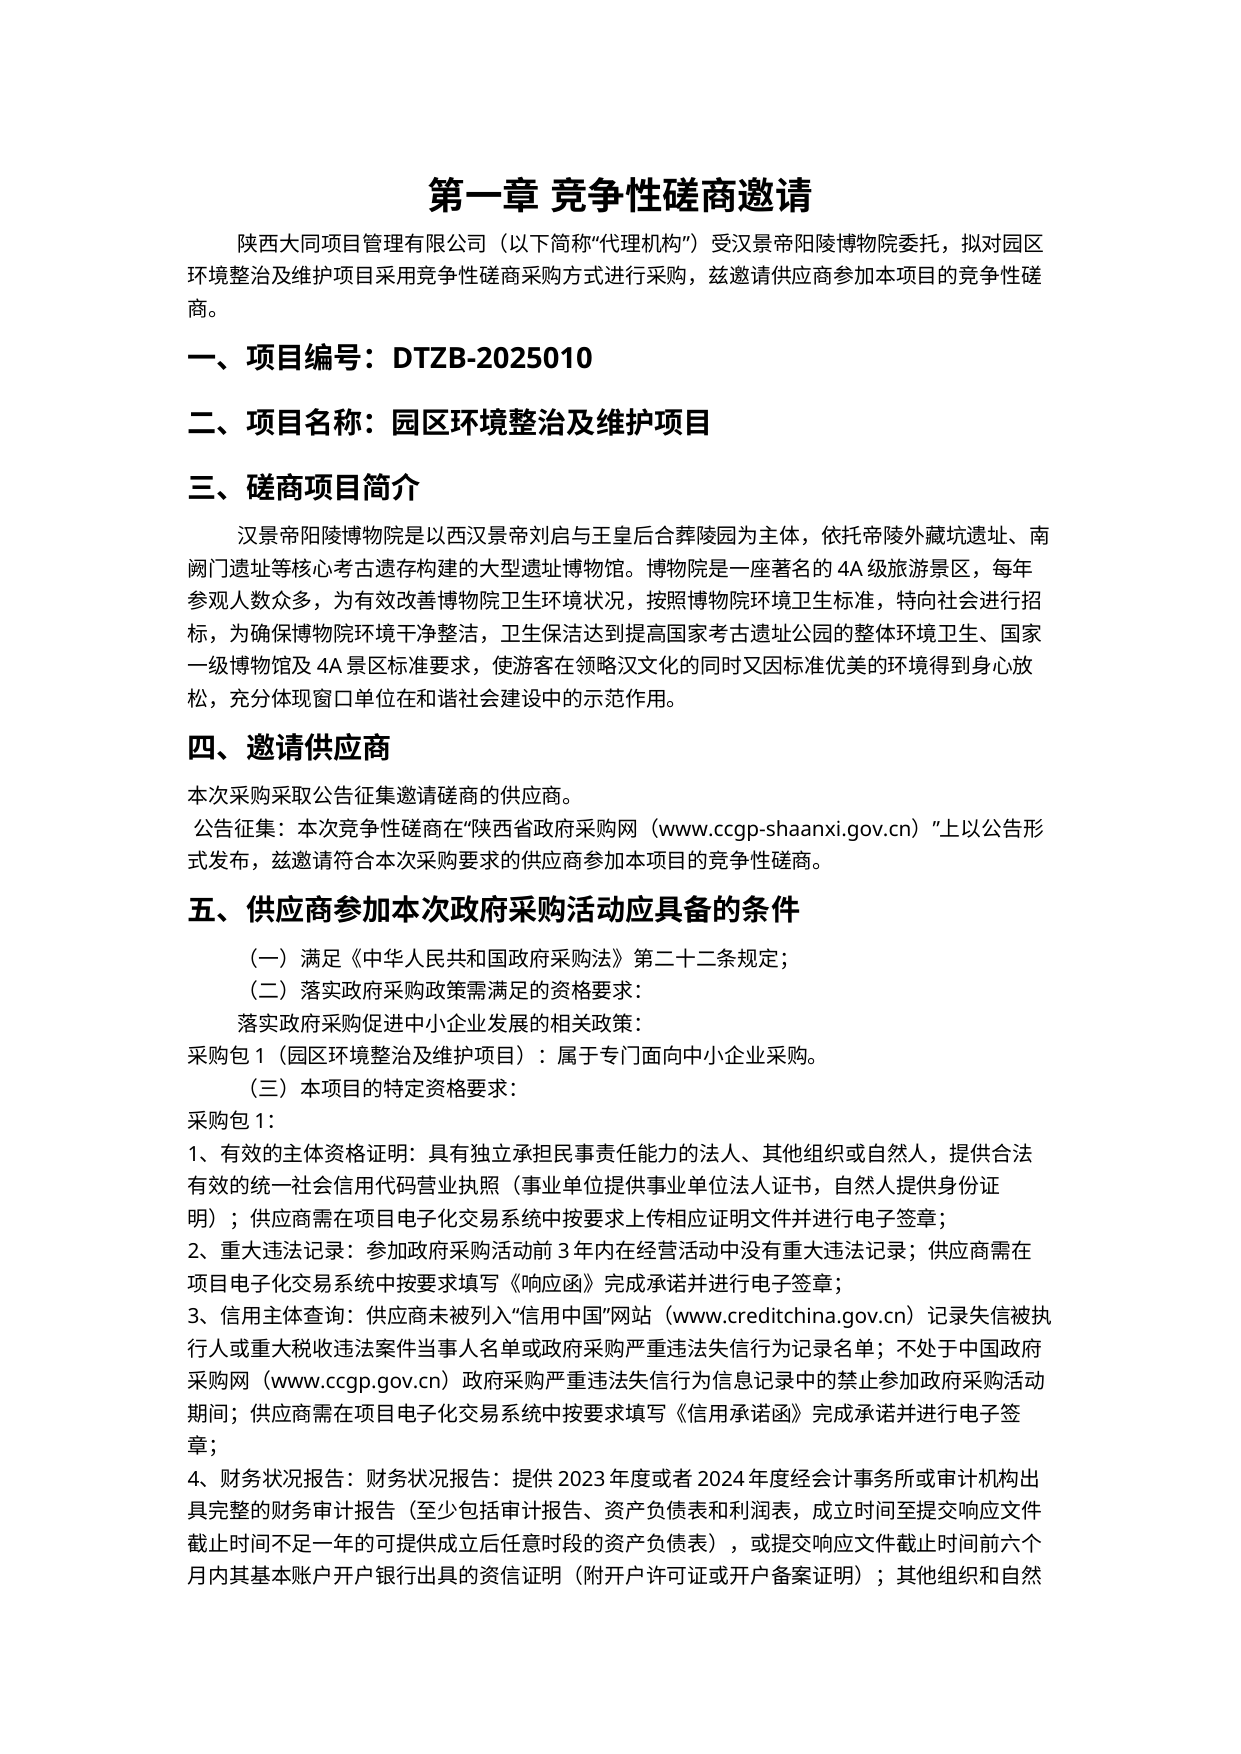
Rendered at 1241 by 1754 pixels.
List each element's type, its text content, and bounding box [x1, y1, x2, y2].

text （一）满足《中华人民共和国政府采购法》第二十二条规定； [187, 942, 1053, 974]
text （二）落实政府采购政策需满足的资格要求： [187, 974, 1053, 1007]
text 本次采购采取公告征集邀请磋商的供应商。 [187, 779, 1053, 812]
text 四、邀请供应商 [187, 714, 1053, 779]
text 1、有效的主体资格证明：具有独立承担民事责任能力的法人、其他组织或自然人，提供合法有效的统一社会信用代码营业执照（事业单位提供事业单位法人证书，自然人提供身份证明）；供应商需在项目电子化交易系统中按要求上传相应证明文件并进行电子签章； [187, 1137, 1053, 1234]
text 落实政府采购促进中小企业发展的相关政策： [187, 1007, 1053, 1039]
text 陕西大同项目管理有限公司（以下简称“代理机构”）受汉景帝阳陵博物院委托，拟对园区环境整治及维护项目采用竞争性磋商采购方式进行采购，兹邀请供应商参加本项目的竞争性磋商。 [187, 227, 1053, 324]
text （三）本项目的特定资格要求： [187, 1072, 1053, 1104]
text 3、信用主体查询：供应商未被列入“信用中国”网站（www.creditchina.gov.cn）记录失信被执行人或重大税收违法案件当事人名单或政府采购严重违法失信行为记录名单；不处于中国政府采购网（www.ccgp.gov.cn）政府采购严重违法失信行为信息记录中的禁止参加政府采购活动期间；供应商需在项目电子化交易系统中按要求填写《信用承诺函》完成承诺并进行电子签章； [187, 1299, 1053, 1462]
text 采购包1（园区环境整治及维护项目）：属于专门面向中小企业采购。 [187, 1039, 1053, 1072]
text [187, 1462, 1053, 1592]
text 公告征集：本次竞争性磋商在“陕西省政府采购网（www.ccgp-shaanxi.gov.cn）”上以公告形式发布，兹邀请符合本次采购要求的供应商参加本项目的竞争性磋商。 [187, 812, 1053, 877]
text 第一章 竞争性磋商邀请 [187, 162, 1053, 227]
text 采购包1： [187, 1104, 1053, 1137]
text 三、磋商项目简介 [187, 454, 1053, 519]
text 2、重大违法记录：参加政府采购活动前3年内在经营活动中没有重大违法记录；供应商需在项目电子化交易系统中按要求填写《响应函》完成承诺并进行电子签章； [187, 1234, 1053, 1299]
text 二、项目名称：园区环境整治及维护项目 [187, 389, 1053, 454]
text 一、项目编号：DTZB-2025010 [187, 324, 1053, 389]
text 汉景帝阳陵博物院是以西汉景帝刘启与王皇后合葬陵园为主体，依托帝陵外藏坑遗址、南阙门遗址等核心考古遗存构建的大型遗址博物馆。博物院是一座著名的4A级旅游景区，每年参观人数众多，为有效改善博物院卫生环境状况，按照博物院环境卫生标准，特向社会进行招标，为确保博物院环境干净整洁，卫生保洁达到提高国家考古遗址公园的整体环境卫生、国家一级博物馆及4A景区标准要求，使游客在领略汉文化的同时又因标准优美的环境得到身心放松，充分体现窗口单位在和谐社会建设中的示范作用。 [187, 519, 1053, 714]
text 五、供应商参加本次政府采购活动应具备的条件 [187, 877, 1053, 942]
